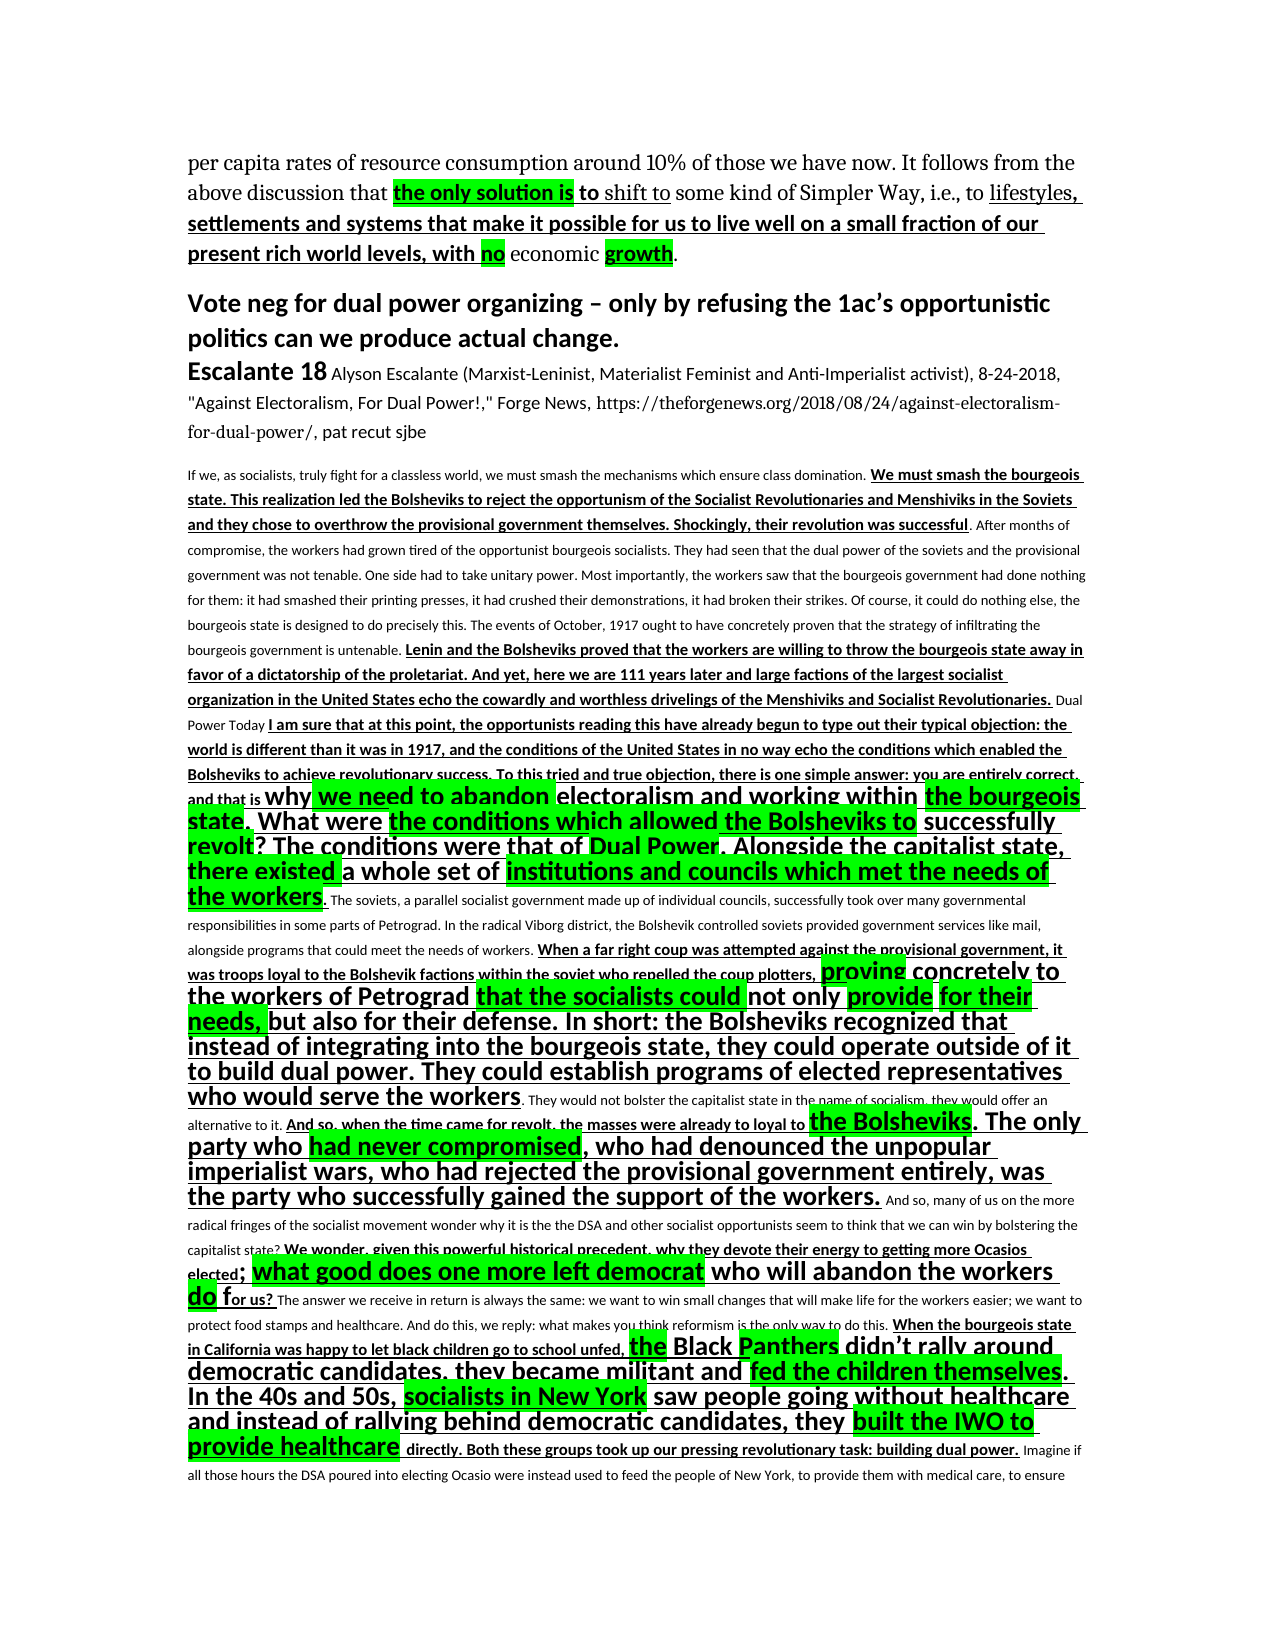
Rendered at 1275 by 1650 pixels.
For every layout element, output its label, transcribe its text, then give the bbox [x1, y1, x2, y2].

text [187, 1133, 1087, 1486]
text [187, 461, 1087, 1158]
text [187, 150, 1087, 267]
text Escalante 18 Alyson Escalante (Marxist-Leninist, Materialist Feminist and Anti-Imperialist activist), 8-24-2018, "Against Electoralism, For Dual Power!," Forge News, https://theforgenews.org/2018/08/24/against-electoralism-for-dual-power/, pat recut sjbe [187, 357, 1087, 444]
subtitle Vote neg for dual power organizing – only by refusing the 1ac’s opportunistic politics can we produce actual change. [187, 286, 1087, 354]
